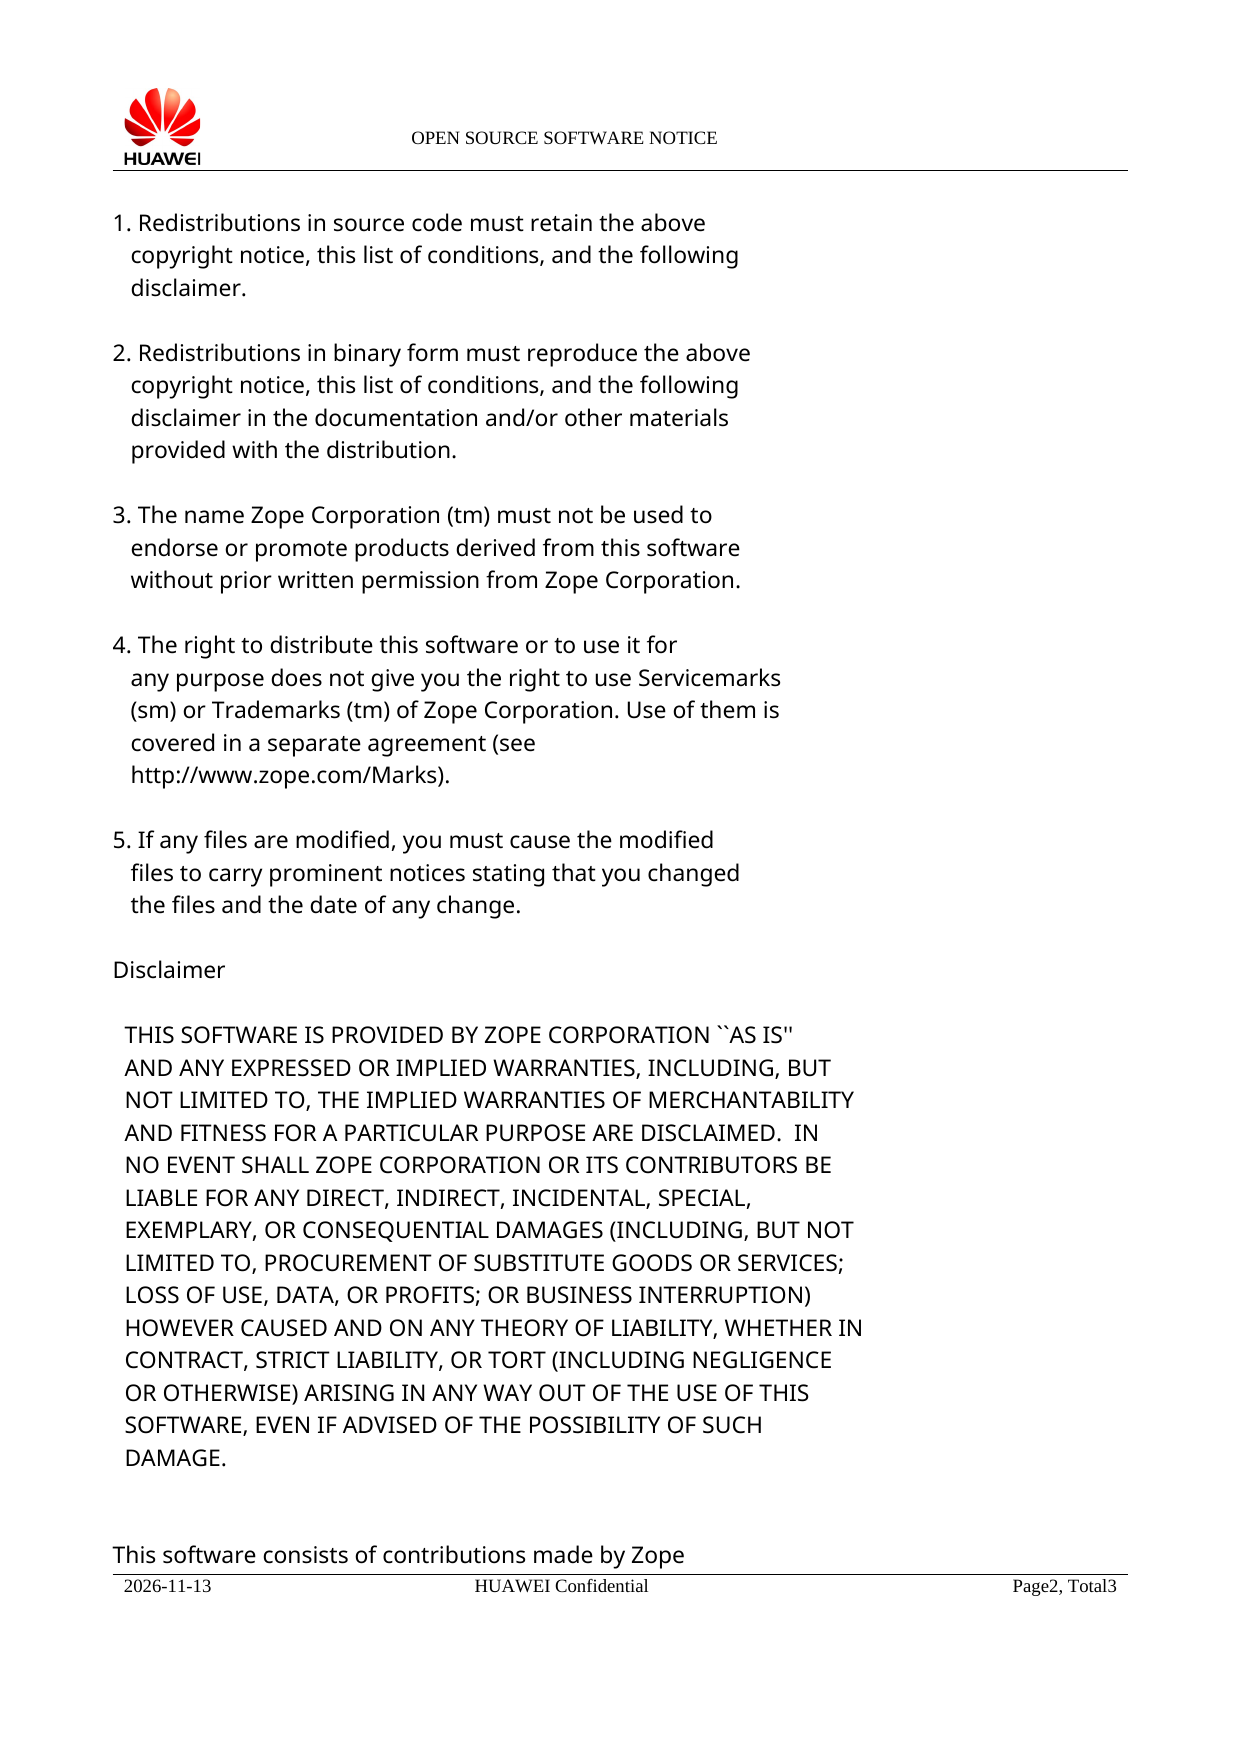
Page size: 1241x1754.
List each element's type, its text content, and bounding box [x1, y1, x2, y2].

text covered in a separate agreement (see [112, 726, 1128, 759]
text NO EVENT SHALL ZOPE CORPORATION OR ITS CONTRIBUTORS BE [112, 1149, 1128, 1181]
text 1. Redistributions in source code must retain the above [112, 206, 1128, 239]
text 5. If any files are modified, you must cause the modified [112, 824, 1128, 856]
text provided with the distribution. [112, 434, 1128, 466]
text without prior written permission from Zope Corporation. [112, 564, 1128, 596]
text endorse or promote products derived from this software [112, 531, 1128, 564]
text AND FITNESS FOR A PARTICULAR PURPOSE ARE DISCLAIMED. IN [112, 1116, 1128, 1149]
text CONTRACT, STRICT LIABILITY, OR TORT (INCLUDING NEGLIGENCE [112, 1344, 1128, 1376]
text any purpose does not give you the right to use Servicemarks [112, 661, 1128, 694]
text files to carry prominent notices stating that you changed [112, 856, 1128, 889]
text (sm) or Trademarks (tm) of Zope Corporation. Use of them is [112, 694, 1128, 726]
text THIS SOFTWARE IS PROVIDED BY ZOPE CORPORATION ``AS IS'' [112, 1019, 1128, 1051]
text disclaimer in the documentation and/or other materials [112, 401, 1128, 434]
text 2. Redistributions in binary form must reproduce the above [112, 336, 1128, 369]
text Disclaimer [112, 954, 1128, 986]
text AND ANY EXPRESSED OR IMPLIED WARRANTIES, INCLUDING, BUT [112, 1051, 1128, 1084]
text This software consists of contributions made by Zope [112, 1539, 1128, 1571]
text EXEMPLARY, OR CONSEQUENTIAL DAMAGES (INCLUDING, BUT NOT [112, 1214, 1128, 1246]
text HOWEVER CAUSED AND ON ANY THEORY OF LIABILITY, WHETHER IN [112, 1311, 1128, 1344]
text 4. The right to distribute this software or to use it for [112, 629, 1128, 661]
text 3. The name Zope Corporation (tm) must not be used to [112, 499, 1128, 531]
text LOSS OF USE, DATA, OR PROFITS; OR BUSINESS INTERRUPTION) [112, 1279, 1128, 1311]
text copyright notice, this list of conditions, and the following [112, 239, 1128, 271]
text NOT LIMITED TO, THE IMPLIED WARRANTIES OF MERCHANTABILITY [112, 1084, 1128, 1116]
text LIMITED TO, PROCUREMENT OF SUBSTITUTE GOODS OR SERVICES; [112, 1246, 1128, 1279]
picture [124, 88, 201, 165]
text copyright notice, this list of conditions, and the following [112, 369, 1128, 401]
text OR OTHERWISE) ARISING IN ANY WAY OUT OF THE USE OF THIS [112, 1376, 1128, 1409]
text the files and the date of any change. [112, 889, 1128, 921]
text disclaimer. [112, 271, 1128, 304]
text LIABLE FOR ANY DIRECT, INDIRECT, INCIDENTAL, SPECIAL, [112, 1181, 1128, 1214]
text http://www.zope.com/Marks). [112, 759, 1128, 791]
text DAMAGE. [112, 1441, 1128, 1474]
text SOFTWARE, EVEN IF ADVISED OF THE POSSIBILITY OF SUCH [112, 1409, 1128, 1441]
